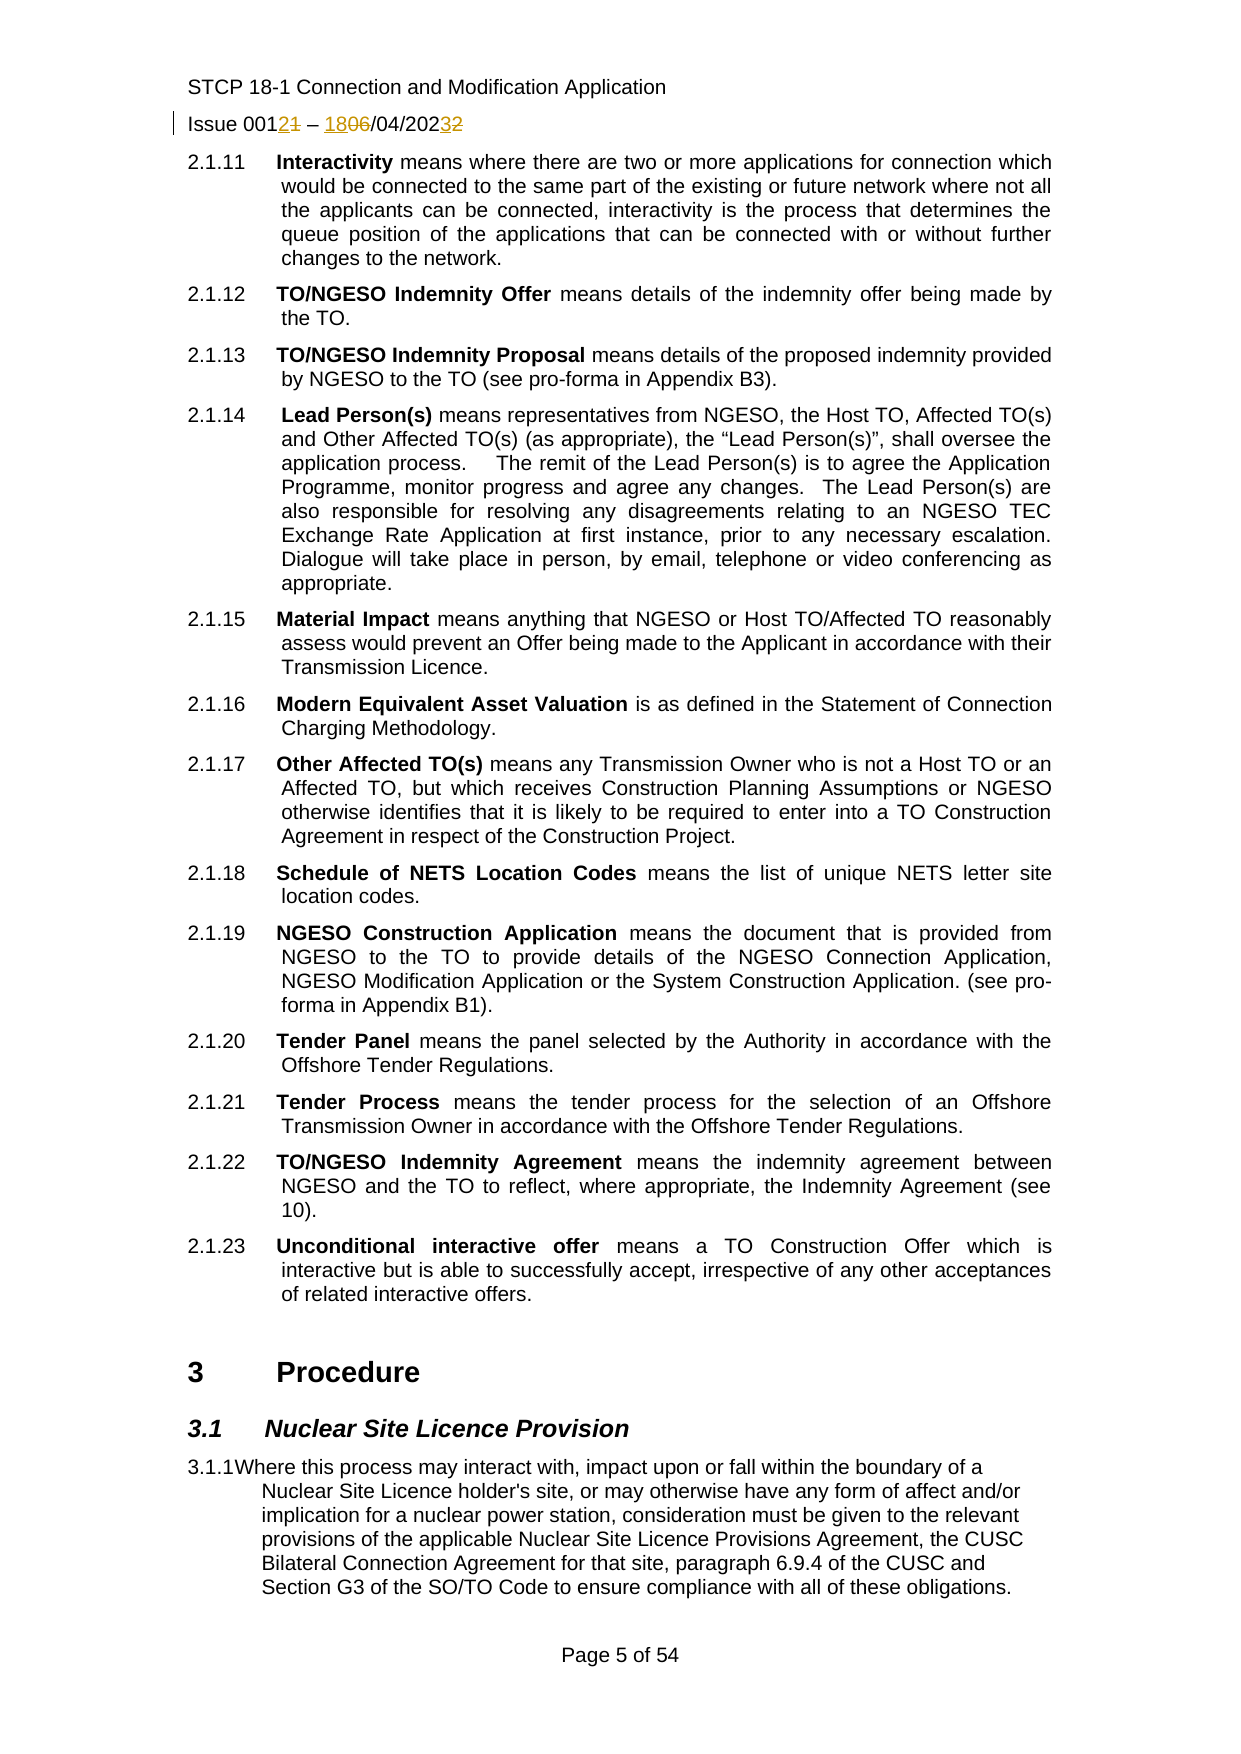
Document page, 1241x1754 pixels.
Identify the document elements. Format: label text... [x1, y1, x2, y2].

subtitle Tender Process means the tender process for the selection of an Offshore Transmission Owner in accordance with the Offshore Tender Regulations. [187, 1089, 1053, 1137]
subtitle Modern Equivalent Asset Valuation is as defined in the Statement of Connection Charging Methodology. [187, 692, 1053, 739]
subtitle Where this process may interact with, impact upon or fall within the boundary of a Nuclear Site Licence holder's site, or may otherwise have any form of affect and/or implication for a nuclear power station, consideration must be given to the relevant provisions of the applicable Nuclear Site Licence Provisions Agreement, the CUSC Bilateral Connection Agreement for that site, paragraph 6.9.4 of the CUSC and Section G3 of the SO/TO Code to ensure compliance with all of these obligations. [187, 1455, 1053, 1599]
subtitle Other Affected TO(s) means any Transmission Owner who is not a Host TO or an Affected TO, but which receives Construction Planning Assumptions or NGESO otherwise identifies that it is likely to be required to enter into a TO Construction Agreement in respect of the Construction Project. [187, 752, 1053, 848]
subtitle TO/NGESO Indemnity Agreement means the indemnity agreement between NGESO and the TO to reflect, where appropriate, the Indemnity Agreement (see 10). [187, 1150, 1053, 1222]
subtitle Procedure [187, 1355, 1053, 1389]
subtitle TO/NGESO Indemnity Proposal means details of the proposed indemnity provided by NGESO to the TO (see pro-forma in Appendix B3). [187, 343, 1053, 391]
subtitle TO/NGESO Indemnity Offer means details of the indemnity offer being made by the TO. [187, 282, 1053, 330]
subtitle Schedule of NETS Location Codes means the list of unique NETS letter site location codes. [187, 860, 1053, 908]
subtitle Tender Panel means the panel selected by the Authority in accordance with the Offshore Tender Regulations. [187, 1029, 1053, 1077]
subtitle Material Impact means anything that NGESO or Host TO/Affected TO reasonably assess would prevent an Offer being made to the Applicant in accordance with their Transmission Licence. [187, 607, 1053, 679]
subtitle Unconditional interactive offer means a TO Construction Offer which is interactive but is able to successfully accept, irrespective of any other acceptances of related interactive offers. [187, 1234, 1053, 1306]
subtitle Lead Person(s) means representatives from NGESO, the Host TO, Affected TO(s) and Other Affected TO(s) (as appropriate), the “Lead Person(s)”, shall oversee the application process. The remit of the Lead Person(s) is to agree the Application Programme, monitor progress and agree any changes. The Lead Person(s) are also responsible for resolving any disagreements relating to an NGESO TEC Exchange Rate Application at first instance, prior to any necessary escalation. Dialogue will take place in person, by email, telephone or video conferencing as appropriate. [187, 403, 1053, 595]
subtitle Interactivity means where there are two or more applications for connection which would be connected to the same part of the existing or future network where not all the applicants can be connected, interactivity is the process that determines the queue position of the applications that can be connected with or without further changes to the network. [187, 150, 1053, 270]
subtitle NGESO Construction Application means the document that is provided from NGESO to the TO to provide details of the NGESO Connection Application, NGESO Modification Application or the System Construction Application. (see pro-forma in Appendix B1). [187, 921, 1053, 1017]
subtitle Nuclear Site Licence Provision [187, 1414, 1053, 1442]
